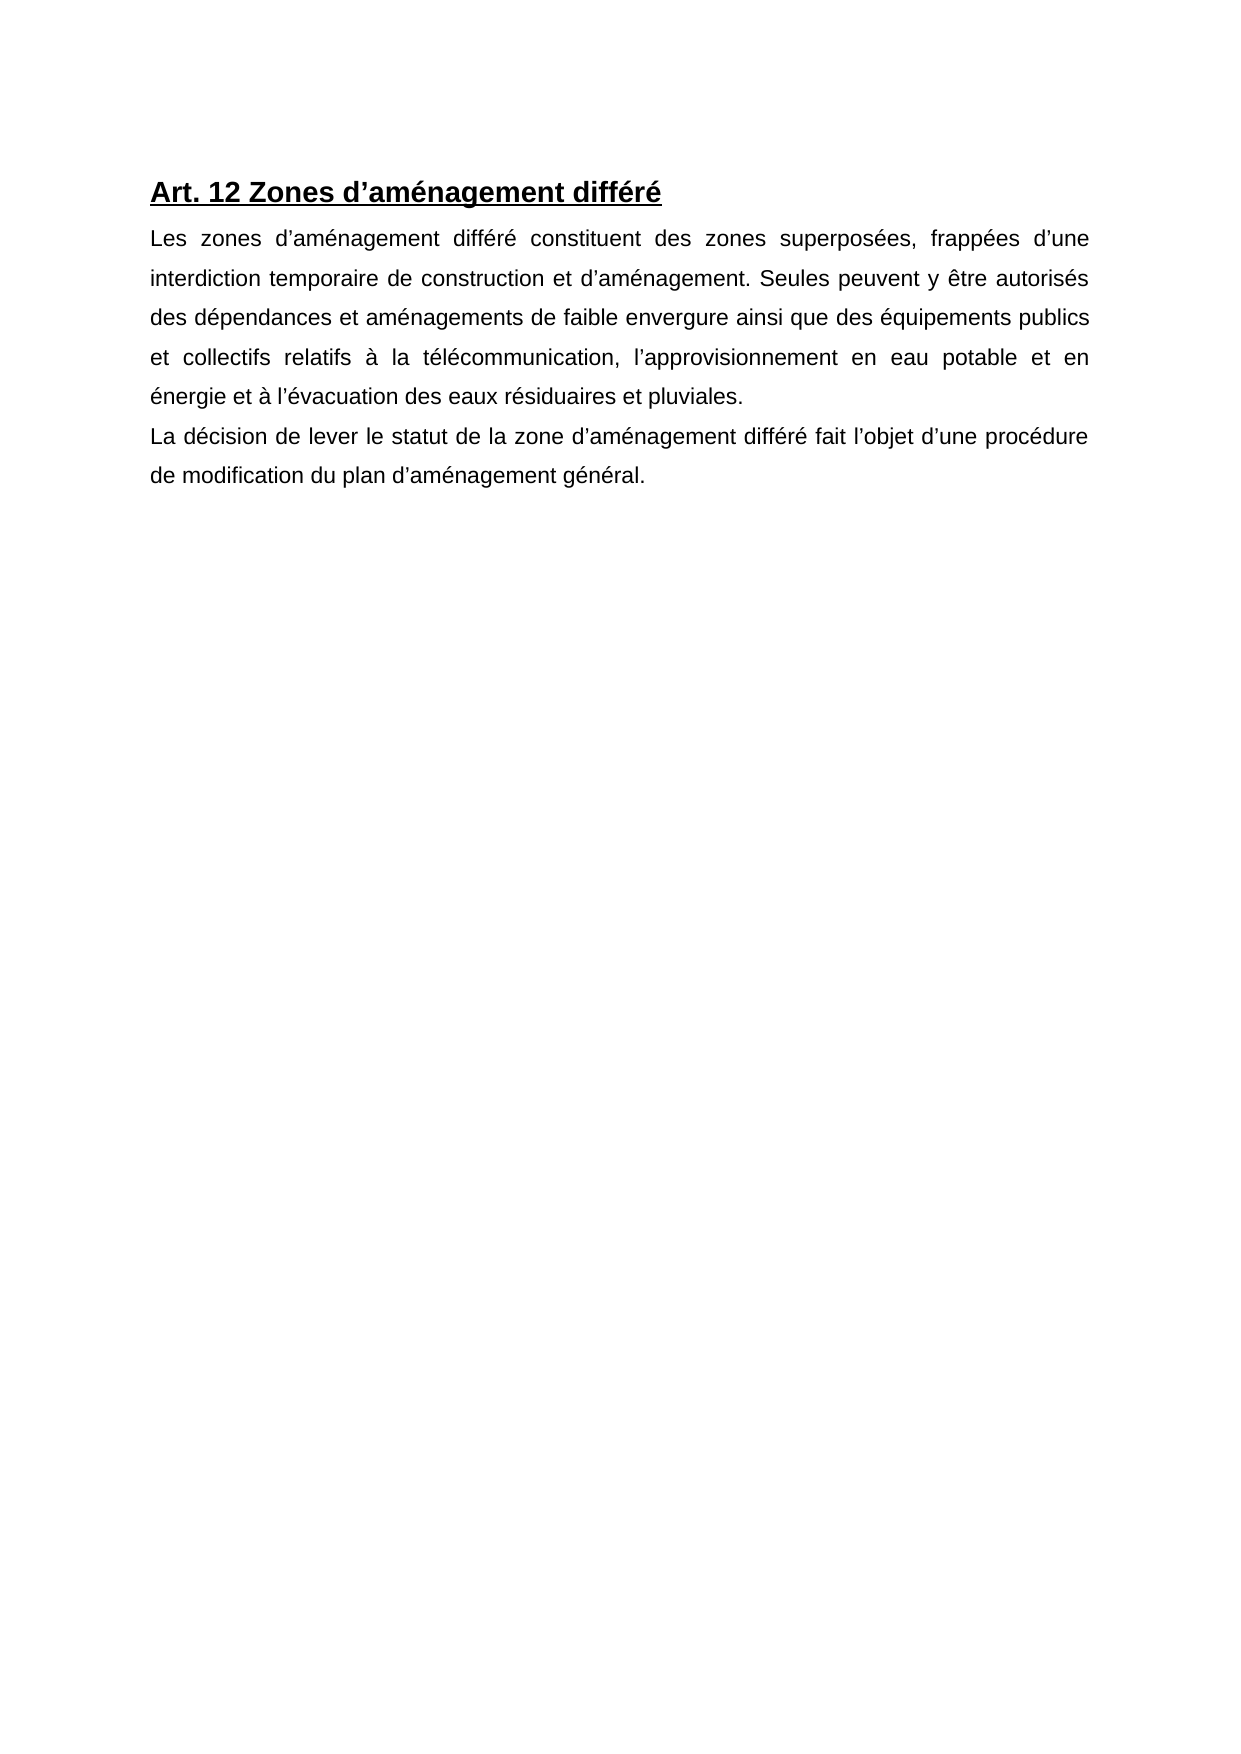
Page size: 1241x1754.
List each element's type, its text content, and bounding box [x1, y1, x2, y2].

subtitle Art. 12 Zones d’aménagement différé [150, 175, 1090, 208]
text Les zones d’aménagement différé constituent des zones superposées, frappées d’une interdiction temporaire de construction et d’aménagement. Seules peuvent y être autorisés des dépendances et aménagements de faible envergure ainsi que des équipements publics et collectifs relatifs à la télécommunication, l’approvisionnement en eau potable et en énergie et à l’évacuation des eaux résiduaires et pluviales. [150, 225, 1090, 409]
text La décision de lever le statut de la zone d’aménagement différé fait l’objet d’une procédure de modification du plan d’aménagement général. [150, 423, 1090, 488]
